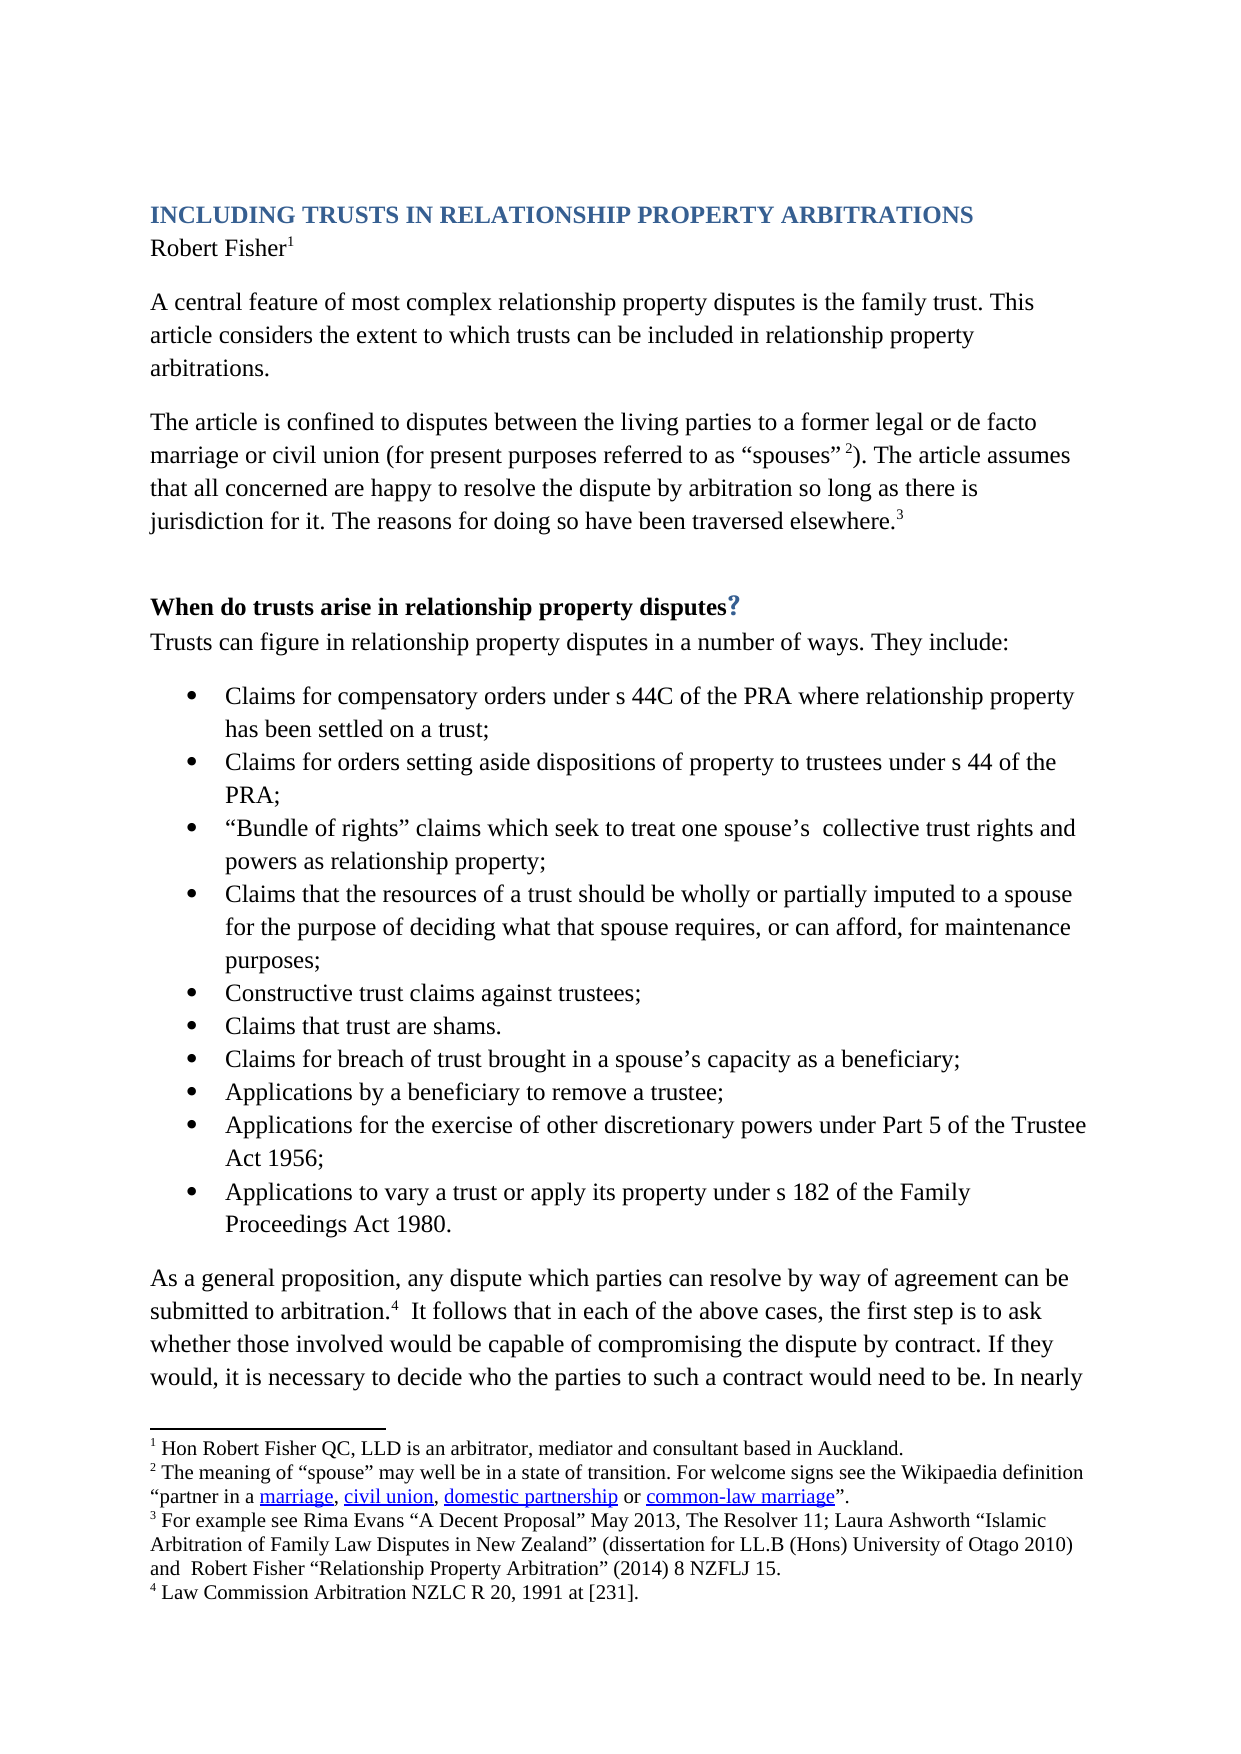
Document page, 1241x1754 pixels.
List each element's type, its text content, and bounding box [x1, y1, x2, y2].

list Claims that trust are shams. [187, 1011, 1090, 1040]
list “Bundle of rights” claims which seek to treat one spouse’s collective trust rights and powers as relationship property; [187, 813, 1090, 875]
list Applications for the exercise of other discretionary powers under Part 5 of the Trustee Act 1956; [187, 1111, 1090, 1172]
list Applications by a beneficiary to remove a trustee; [187, 1077, 1090, 1106]
text Robert Fisher [150, 233, 1090, 262]
text A central feature of most complex relationship property disputes is the family trust. This article considers the extent to which trusts can be included in relationship property arbitrations. [150, 287, 1090, 382]
list Claims that the resources of a trust should be wholly or partially imputed to a spouse for the purpose of deciding what that spouse requires, or can afford, for maintenance purposes; [187, 879, 1090, 974]
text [150, 1263, 1090, 1391]
list Constructive trust claims against trustees; [187, 978, 1090, 1007]
subtitle INCLUDING TRUSTS IN RELATIONSHIP PROPERTY ARBITRATIONS [150, 200, 1090, 229]
subtitle When do trusts arise in relationship property disputes? [150, 589, 1090, 622]
list Claims for compensatory orders under s 44C of the PRA where relationship property has been settled on a trust; [187, 681, 1090, 743]
list Applications to vary a trust or apply its property under s 182 of the Family Proceedings Act 1980. [187, 1177, 1090, 1238]
list Claims for breach of trust brought in a spouse’s capacity as a beneficiary; [187, 1044, 1090, 1073]
text The article is confined to disputes between the living parties to a former legal or de facto marriage or civil union (for present purposes referred to as “spouses” ). The article assumes that all concerned are happy to resolve the dispute by arbitration so long as there is jurisdiction for it. The reasons for doing so have been traversed elsewhere. [150, 407, 1090, 534]
text Trusts can figure in relationship property disputes in a number of ways. They include: [150, 627, 1090, 656]
list Claims for orders setting aside dispositions of property to trustees under s 44 of the PRA; [187, 747, 1090, 809]
